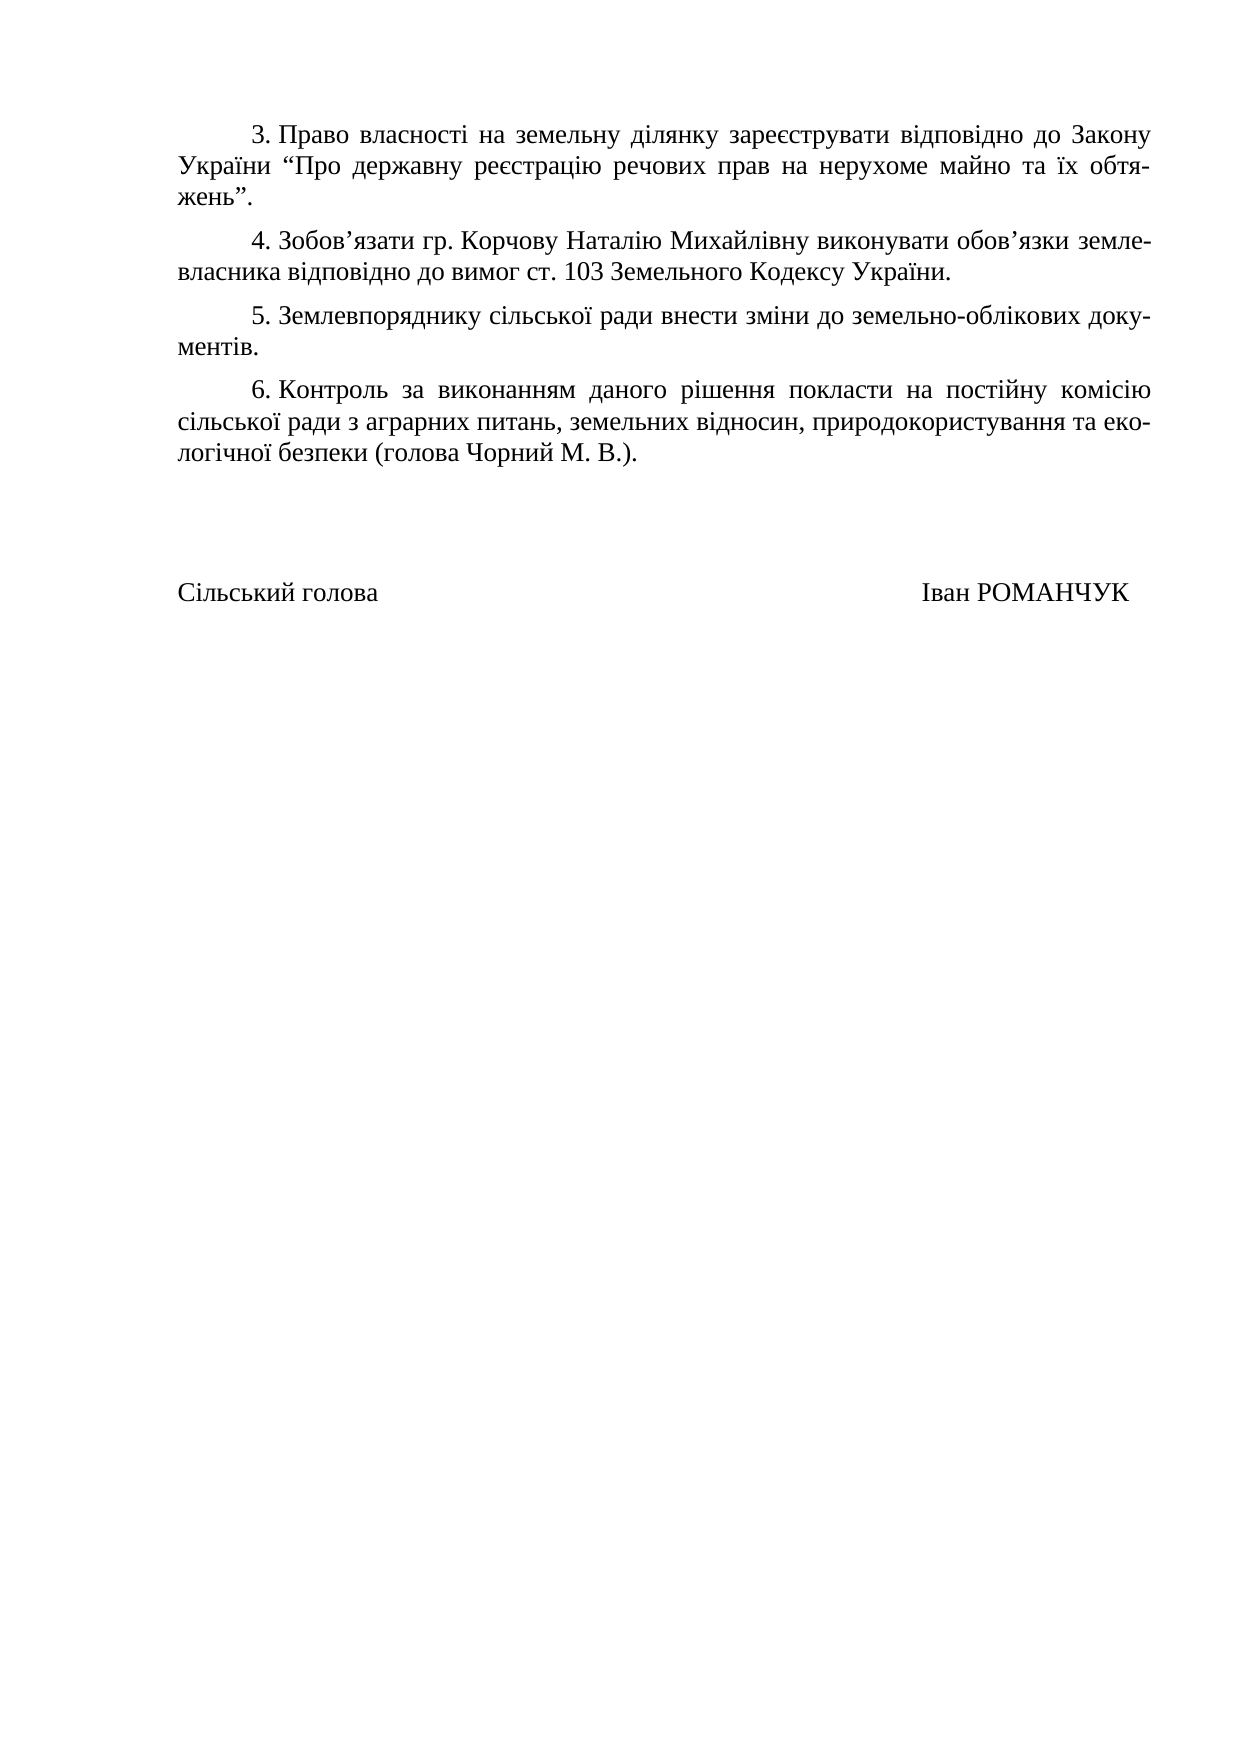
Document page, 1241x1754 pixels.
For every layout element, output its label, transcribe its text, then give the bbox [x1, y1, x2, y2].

text Сільський голова Іван РОМАНЧУК [177, 576, 1152, 607]
text 6. Контроль за виконанням даного рішення покласти на постійну комісію сільської ради з аграрних питань, земельних відносин, природокористування та еко-логічної безпеки (голова Чорний М. В.). [177, 374, 1152, 467]
text 5. Землевпоряднику сільської ради внести зміни до земельно-облікових доку-ментів. [177, 299, 1152, 361]
text 3. Право власності на земельну ділянку зареєструвати відповідно до Закону України “Про державну реєстрацію речових прав на нерухоме майно та їх обтя-жень”. [177, 118, 1152, 212]
text 4. Зобов’язати гр. Корчову Наталію Михайлівну виконувати обов’язки земле-власника відповідно до вимог ст. 103 Земельного Кодексу України. [177, 224, 1152, 286]
